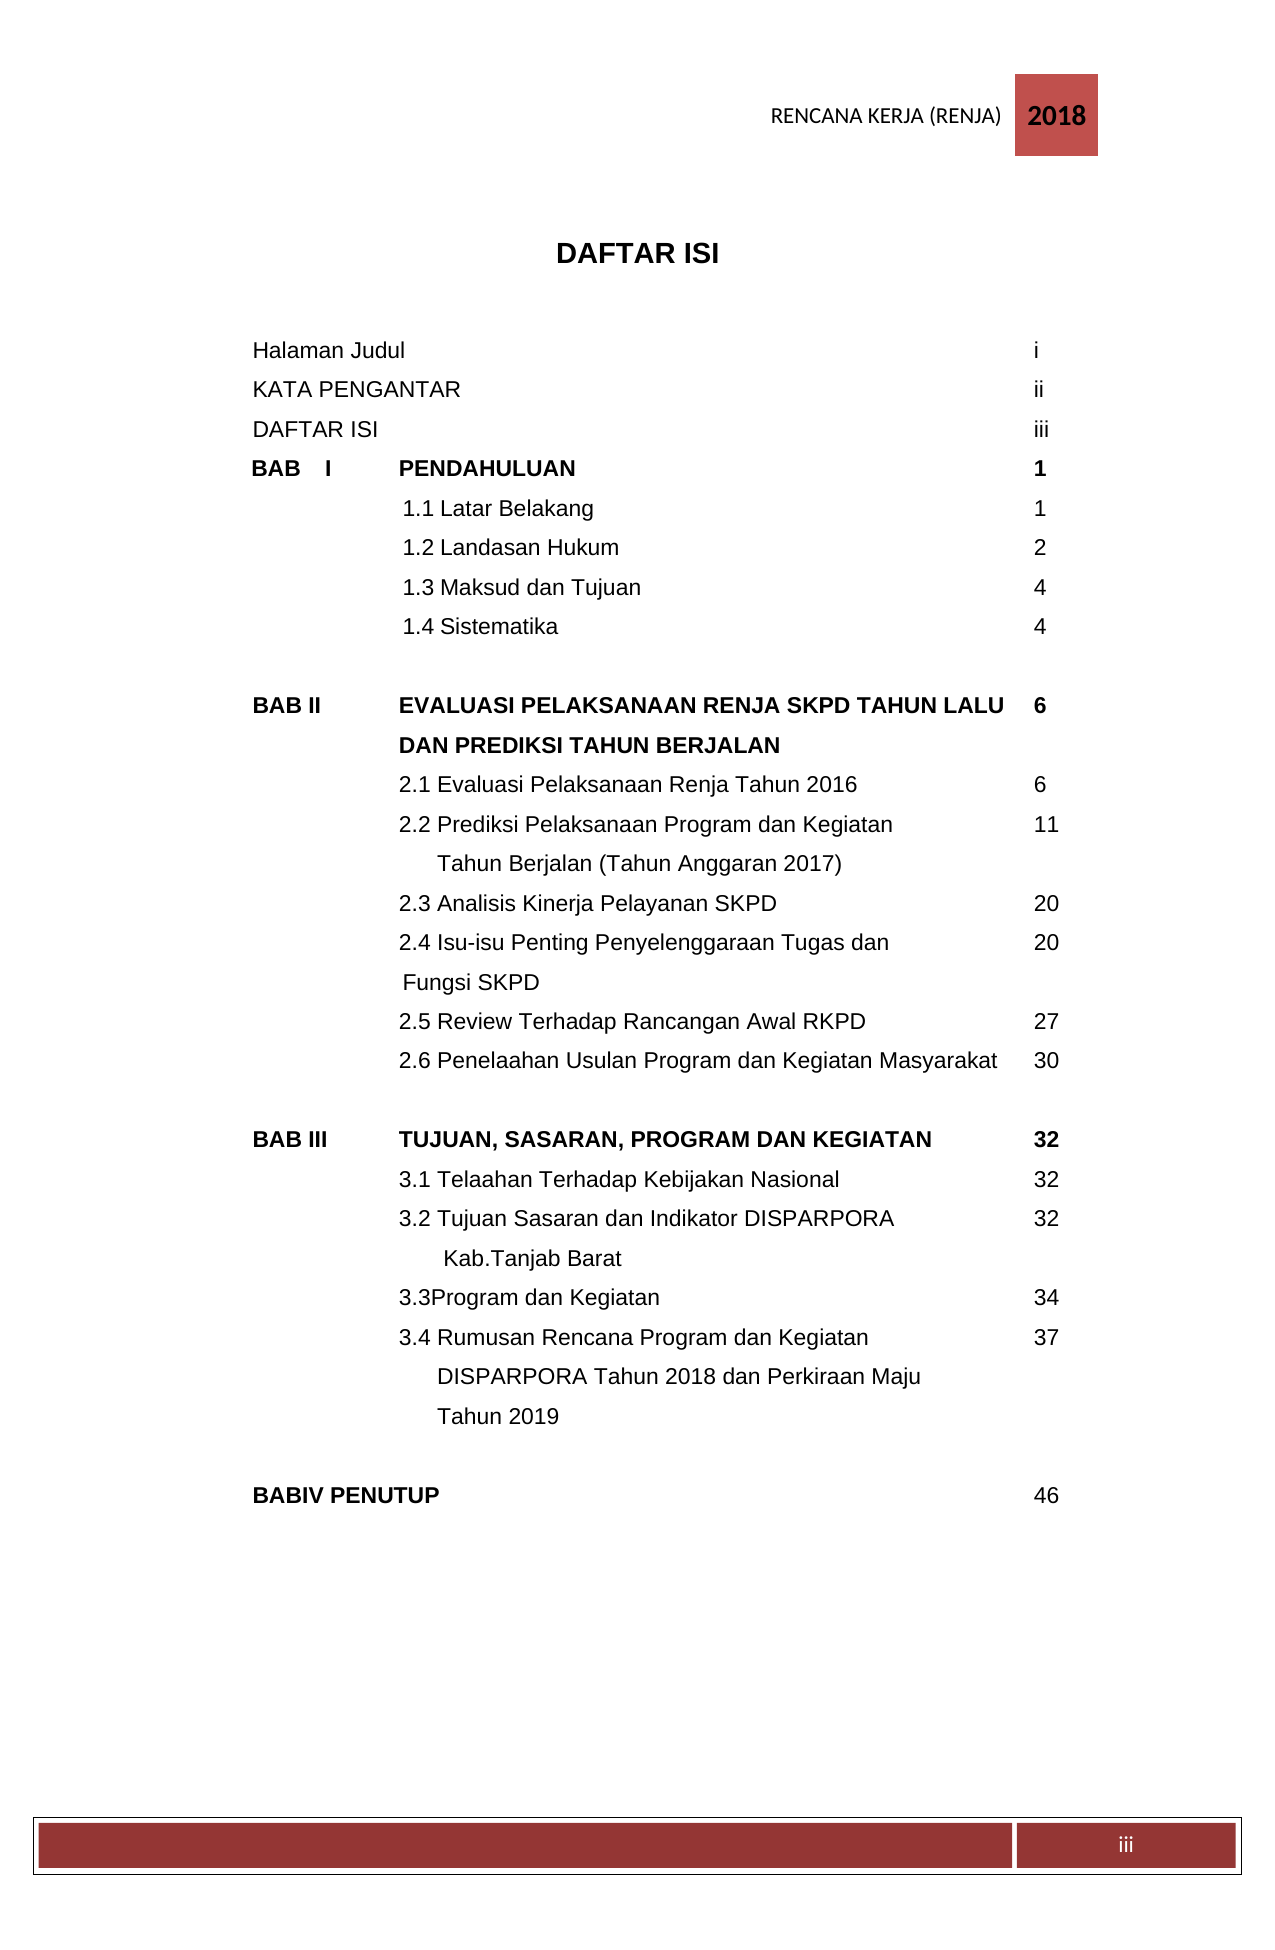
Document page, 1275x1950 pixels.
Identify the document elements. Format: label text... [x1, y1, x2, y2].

text BAB III TUJUAN, SASARAN, PROGRAM DAN KEGIATAN 32 [252, 1126, 1098, 1153]
text DAN PREDIKSI TAHUN BERJALAN [252, 732, 1098, 758]
text 2.4 Isu-isu Penting Penyelenggaraan Tugas dan 20 [252, 929, 1098, 955]
text 2.1 Evaluasi Pelaksanaan Renja Tahun 2016 6 [252, 771, 1098, 797]
text Tahun Berjalan (Tahun Anggaran 2017) [252, 850, 1098, 876]
text DISPARPORA Tahun 2018 dan Perkiraan Maju [399, 1363, 1098, 1390]
list Landasan Hukum 2 [402, 534, 1098, 561]
list BAB I PENDAHULUAN 1 [251, 455, 1098, 482]
list Latar Belakang 1 [402, 495, 1098, 521]
text DAFTAR ISI iii [252, 416, 1098, 442]
text BABIV PENUTUP 46 [252, 1482, 1098, 1508]
text DAFTAR ISI [177, 236, 1098, 270]
text BAB II EVALUASI PELAKSANAAN RENJA SKPD TAHUN LALU 6 [252, 692, 1098, 718]
text 2.5 Review Terhadap Rancangan Awal RKPD 27 [252, 1008, 1098, 1034]
text 3.3Program dan Kegiatan 34 [399, 1284, 1098, 1311]
text 3.4 Rumusan Rencana Program dan Kegiatan 37 [399, 1324, 1098, 1350]
text 3.2 Tujuan Sasaran dan Indikator DISPARPORA 32 [399, 1205, 1098, 1232]
text 3.1 Telaahan Terhadap Kebijakan Nasional 32 [399, 1166, 1098, 1192]
text 2.6 Penelaahan Usulan Program dan Kegiatan Masyarakat 30 [252, 1047, 1098, 1074]
text KATA PENGANTAR ii [252, 376, 1098, 403]
text Fungsi SKPD [252, 968, 1098, 995]
text Halaman Judul i [252, 337, 1098, 363]
text 2.2 Prediksi Pelaksanaan Program dan Kegiatan 11 [252, 811, 1098, 837]
list Sistematika 4 [402, 613, 1098, 639]
text Kab.Tanjab Barat [399, 1245, 1098, 1271]
text 2.3 Analisis Kinerja Pelayanan SKPD 20 [399, 889, 1098, 916]
list Maksud dan Tujuan 4 [402, 574, 1098, 600]
text Tahun 2019 [399, 1403, 1098, 1429]
